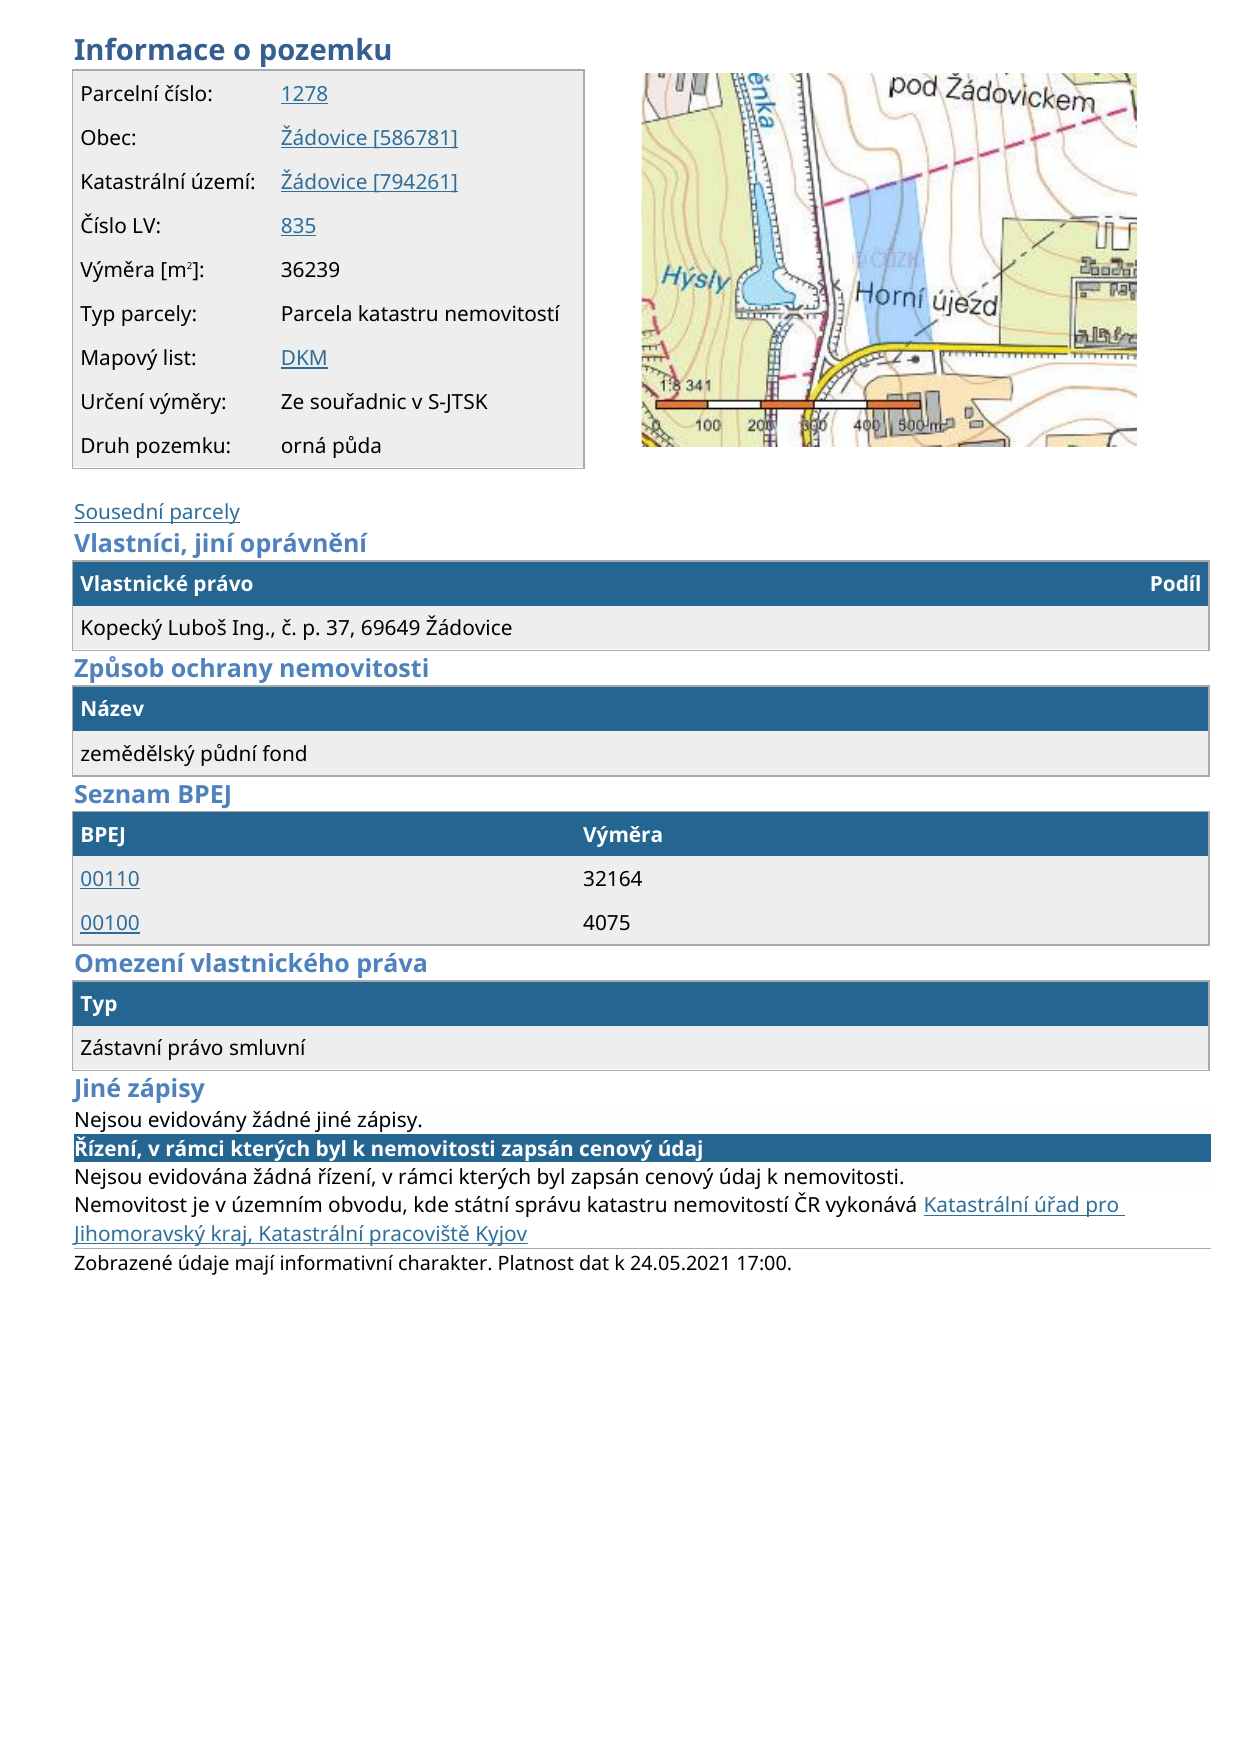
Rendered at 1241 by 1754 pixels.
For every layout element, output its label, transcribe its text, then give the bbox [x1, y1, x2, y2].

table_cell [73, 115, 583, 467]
text Nejsou evidována žádná řízení, v rámci kterých byl zapsán cenový údaj k nemovitosti. [74, 1162, 1211, 1191]
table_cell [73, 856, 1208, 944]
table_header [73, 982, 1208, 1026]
picture [640, 73, 1137, 444]
text Zobrazené údaje mají informativní charakter. Platnost dat k 24.05.2021 17:00. [74, 1249, 1211, 1276]
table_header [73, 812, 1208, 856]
subtitle Vlastníci, jiní oprávnění [74, 526, 1211, 560]
subtitle Řízení, v rámci kterých byl k nemovitosti zapsán cenový údaj [74, 1134, 1211, 1162]
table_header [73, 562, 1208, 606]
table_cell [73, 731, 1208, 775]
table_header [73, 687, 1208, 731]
subtitle Omezení vlastnického práva [74, 946, 1211, 980]
text Nemovitost je v územním obvodu, kde státní správu katastru nemovitostí ČR vykonává Katastrální úřad pro Jihomoravský kraj, Katastrální pracoviště Kyjov [74, 1191, 1211, 1247]
subtitle Seznam BPEJ [74, 776, 1211, 811]
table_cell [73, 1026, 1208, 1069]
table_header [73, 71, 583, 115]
text Sousední parcely [74, 497, 1211, 526]
text Nejsou evidovány žádné jiné zápisy. [74, 1105, 1211, 1134]
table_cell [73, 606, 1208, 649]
subtitle Jiné zápisy [74, 1071, 1211, 1105]
subtitle Způsob ochrany nemovitosti [74, 651, 1211, 685]
subtitle Informace o pozemku [74, 29, 1211, 69]
